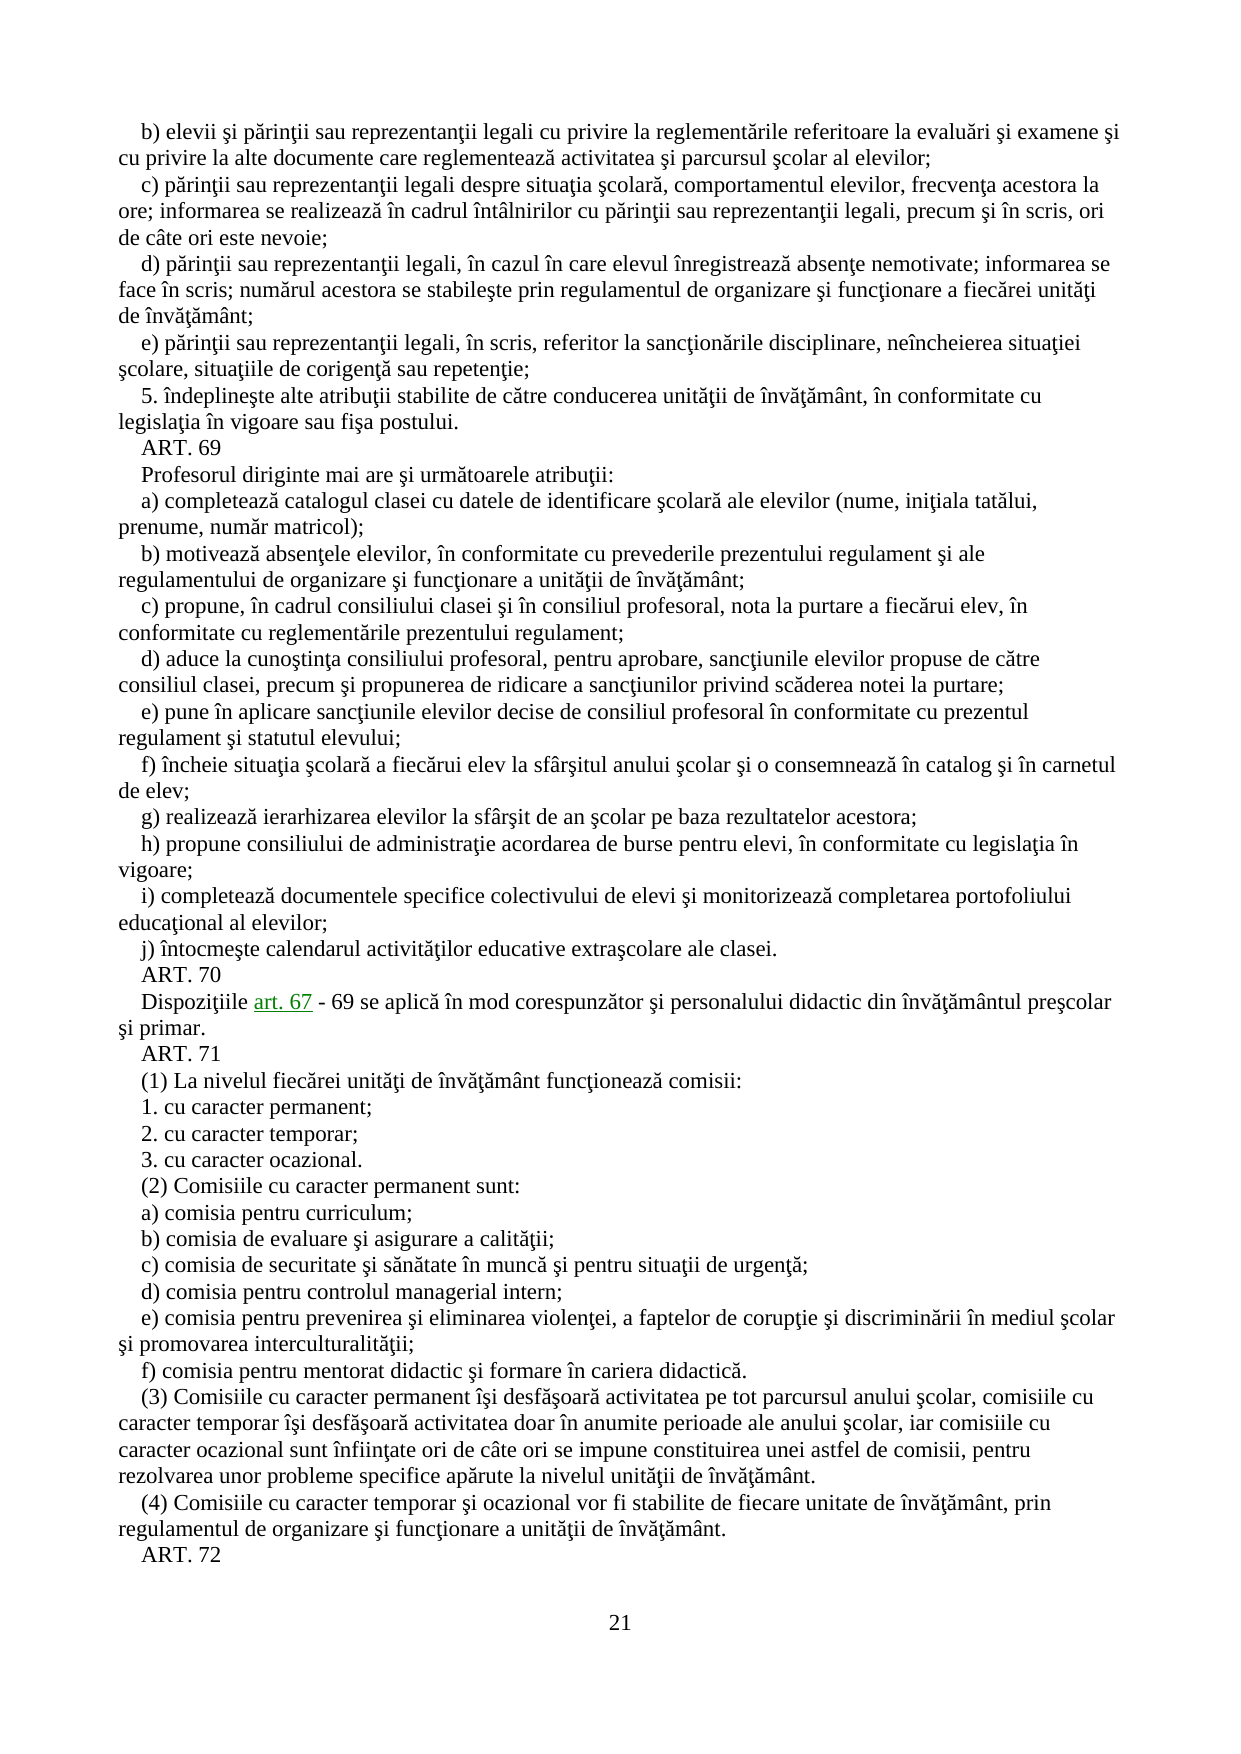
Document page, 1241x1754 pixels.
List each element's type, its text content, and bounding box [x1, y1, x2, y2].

text f) comisia pentru mentorat didactic şi formare în cariera didactică. [118, 1357, 1122, 1383]
text ART. 70 [118, 961, 1122, 988]
text ART. 69 [118, 434, 1122, 461]
text b) comisia de evaluare şi asigurare a calităţii; [118, 1225, 1122, 1251]
text Dispoziţiile art. 67 - 69 se aplică în mod corespunzător şi personalului didactic din învăţământul preşcolar şi primar. [118, 988, 1122, 1041]
text a) comisia pentru curriculum; [118, 1199, 1122, 1225]
text f) încheie situaţia şcolară a fiecărui elev la sfârşitul anului şcolar şi o consemnează în catalog şi în carnetul de elev; [118, 751, 1122, 803]
text d) părinţii sau reprezentanţii legali, în cazul în care elevul înregistrează absenţe nemotivate; informarea se face în scris; numărul acestora se stabileşte prin regulamentul de organizare şi funcţionare a fiecărei unităţi de învăţământ; [118, 250, 1122, 329]
text (2) Comisiile cu caracter permanent sunt: [118, 1172, 1122, 1199]
text h) propune consiliului de administraţie acordarea de burse pentru elevi, în conformitate cu legislaţia în vigoare; [118, 830, 1122, 882]
text c) părinţii sau reprezentanţii legali despre situaţia şcolară, comportamentul elevilor, frecvenţa acestora la ore; informarea se realizează în cadrul întâlnirilor cu părinţii sau reprezentanţii legali, precum şi în scris, ori de câte ori este nevoie; [118, 171, 1122, 250]
text d) comisia pentru controlul managerial intern; [118, 1278, 1122, 1304]
text b) elevii şi părinţii sau reprezentanţii legali cu privire la reglementările referitoare la evaluări şi examene şi cu privire la alte documente care reglementează activitatea şi parcursul şcolar al elevilor; [118, 118, 1122, 171]
text c) comisia de securitate şi sănătate în muncă şi pentru situaţii de urgenţă; [118, 1251, 1122, 1278]
text 2. cu caracter temporar; [118, 1119, 1122, 1146]
text ART. 71 [118, 1041, 1122, 1067]
text Profesorul diriginte mai are şi următoarele atribuţii: [118, 461, 1122, 487]
text 1. cu caracter permanent; [118, 1093, 1122, 1119]
text 5. îndeplineşte alte atribuţii stabilite de către conducerea unităţii de învăţământ, în conformitate cu legislaţia în vigoare sau fişa postului. [118, 382, 1122, 434]
text (1) La nivelul fiecărei unităţi de învăţământ funcţionează comisii: [118, 1067, 1122, 1093]
text i) completează documentele specifice colectivului de elevi şi monitorizează completarea portofoliului educaţional al elevilor; [118, 882, 1122, 935]
text b) motivează absenţele elevilor, în conformitate cu prevederile prezentului regulament şi ale regulamentului de organizare şi funcţionare a unităţii de învăţământ; [118, 540, 1122, 592]
text a) completează catalogul clasei cu datele de identificare şcolară ale elevilor (nume, iniţiala tatălui, prenume, număr matricol); [118, 487, 1122, 540]
text e) părinţii sau reprezentanţii legali, în scris, referitor la sancţionările disciplinare, neîncheierea situaţiei şcolare, situaţiile de corigenţă sau repetenţie; [118, 329, 1122, 382]
text e) pune în aplicare sancţiunile elevilor decise de consiliul profesoral în conformitate cu prezentul regulament şi statutul elevului; [118, 698, 1122, 751]
text ART. 72 [118, 1541, 1122, 1568]
text (4) Comisiile cu caracter temporar şi ocazional vor fi stabilite de fiecare unitate de învăţământ, prin regulamentul de organizare şi funcţionare a unităţii de învăţământ. [118, 1488, 1122, 1541]
text (3) Comisiile cu caracter permanent îşi desfăşoară activitatea pe tot parcursul anului şcolar, comisiile cu caracter temporar îşi desfăşoară activitatea doar în anumite perioade ale anului şcolar, iar comisiile cu caracter ocazional sunt înfiinţate ori de câte ori se impune constituirea unei astfel de comisii, pentru rezolvarea unor probleme specifice apărute la nivelul unităţii de învăţământ. [118, 1383, 1122, 1488]
text c) propune, în cadrul consiliului clasei şi în consiliul profesoral, nota la purtare a fiecărui elev, în conformitate cu reglementările prezentului regulament; [118, 592, 1122, 645]
text e) comisia pentru prevenirea şi eliminarea violenţei, a faptelor de corupţie şi discriminării în mediul şcolar şi promovarea interculturalităţii; [118, 1304, 1122, 1357]
text 3. cu caracter ocazional. [118, 1146, 1122, 1172]
text d) aduce la cunoştinţa consiliului profesoral, pentru aprobare, sancţiunile elevilor propuse de către consiliul clasei, precum şi propunerea de ridicare a sancţiunilor privind scăderea notei la purtare; [118, 645, 1122, 698]
text j) întocmeşte calendarul activităţilor educative extraşcolare ale clasei. [118, 935, 1122, 961]
text g) realizează ierarhizarea elevilor la sfârşit de an şcolar pe baza rezultatelor acestora; [118, 803, 1122, 830]
